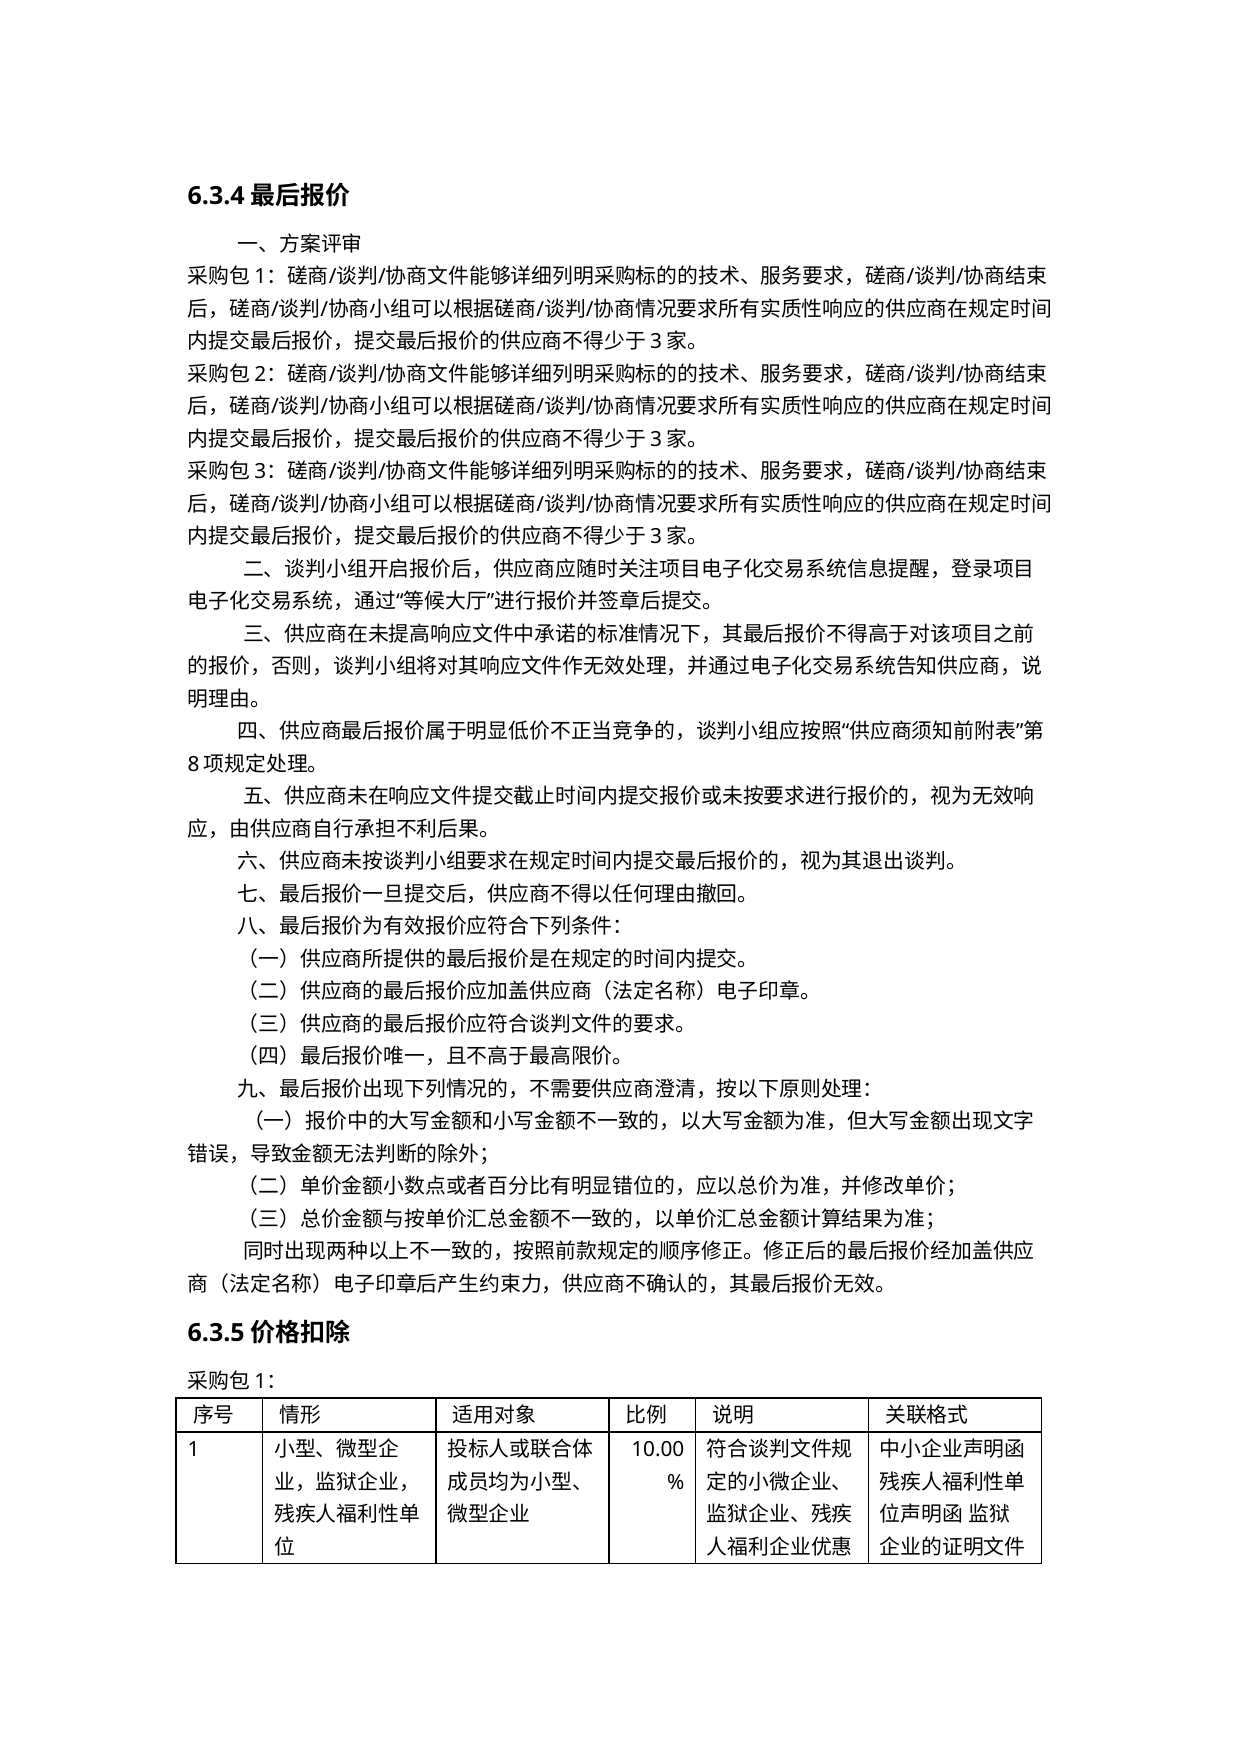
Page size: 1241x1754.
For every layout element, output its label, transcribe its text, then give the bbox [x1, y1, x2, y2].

text 三、供应商在未提高响应文件中承诺的标准情况下，其最后报价不得高于对该项目之前的报价，否则，谈判小组将对其响应文件作无效处理，并通过电子化交易系统告知供应商，说明理由。 [187, 617, 1053, 714]
text 四、供应商最后报价属于明显低价不正当竞争的，谈判小组应按照“供应商须知前附表”第8项规定处理。 [187, 714, 1053, 779]
text （四）最后报价唯一，且不高于最高限价。 [187, 1039, 1053, 1072]
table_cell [263, 1433, 435, 1563]
text 九、最后报价出现下列情况的，不需要供应商澄清，按以下原则处理： [187, 1072, 1053, 1104]
table_header 情形 [263, 1399, 435, 1431]
table_header 比例 [610, 1399, 695, 1431]
text 一、方案评审 [187, 227, 1053, 259]
text 采购包1：磋商/谈判/协商文件能够详细列明采购标的的技术、服务要求，磋商/谈判/协商结束后，磋商/谈判/协商小组可以根据磋商/谈判/协商情况要求所有实质性响应的供应商在规定时间内提交最后报价，提交最后报价的供应商不得少于3家。 [187, 259, 1053, 357]
table_header 适用对象 [437, 1399, 608, 1431]
text （二）供应商的最后报价应加盖供应商（法定名称）电子印章。 [187, 974, 1053, 1007]
text 采购包2：磋商/谈判/协商文件能够详细列明采购标的的技术、服务要求，磋商/谈判/协商结束后，磋商/谈判/协商小组可以根据磋商/谈判/协商情况要求所有实质性响应的供应商在规定时间内提交最后报价，提交最后报价的供应商不得少于3家。 [187, 357, 1053, 454]
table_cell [869, 1433, 1041, 1563]
text 采购包3：磋商/谈判/协商文件能够详细列明采购标的的技术、服务要求，磋商/谈判/协商结束后，磋商/谈判/协商小组可以根据磋商/谈判/协商情况要求所有实质性响应的供应商在规定时间内提交最后报价，提交最后报价的供应商不得少于3家。 [187, 454, 1053, 552]
text 6.3.5价格扣除 [187, 1299, 1053, 1364]
text 二、谈判小组开启报价后，供应商应随时关注项目电子化交易系统信息提醒，登录项目电子化交易系统，通过“等候大厅”进行报价并签章后提交。 [187, 552, 1053, 617]
text 同时出现两种以上不一致的，按照前款规定的顺序修正。修正后的最后报价经加盖供应商（法定名称）电子印章后产生约束力，供应商不确认的，其最后报价无效。 [187, 1234, 1053, 1299]
table_header 说明 [696, 1399, 868, 1431]
table_header 关联格式 [869, 1399, 1041, 1431]
table_cell 投标人或联合体成员均为小型、微型企业 [437, 1433, 608, 1563]
text 八、最后报价为有效报价应符合下列条件： [187, 909, 1053, 942]
text （三）总价金额与按单价汇总金额不一致的，以单价汇总金额计算结果为准； [187, 1202, 1053, 1234]
text （一）报价中的大写金额和小写金额不一致的，以大写金额为准，但大写金额出现文字错误，导致金额无法判断的除外； [187, 1104, 1053, 1169]
text 采购包1： [187, 1364, 1053, 1397]
text 六、供应商未按谈判小组要求在规定时间内提交最后报价的，视为其退出谈判。 [187, 844, 1053, 877]
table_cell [696, 1433, 868, 1563]
text （三）供应商的最后报价应符合谈判文件的要求。 [187, 1007, 1053, 1039]
table_cell 10.00% [610, 1433, 695, 1563]
text 6.3.4最后报价 [187, 162, 1053, 227]
table_cell 1 [177, 1433, 262, 1563]
text （二）单价金额小数点或者百分比有明显错位的，应以总价为准，并修改单价； [187, 1169, 1053, 1202]
table_header 序号 [177, 1399, 262, 1431]
text （一）供应商所提供的最后报价是在规定的时间内提交。 [187, 942, 1053, 974]
text 七、最后报价一旦提交后，供应商不得以任何理由撤回。 [187, 877, 1053, 909]
text 五、供应商未在响应文件提交截止时间内提交报价或未按要求进行报价的，视为无效响应，由供应商自行承担不利后果。 [187, 779, 1053, 844]
